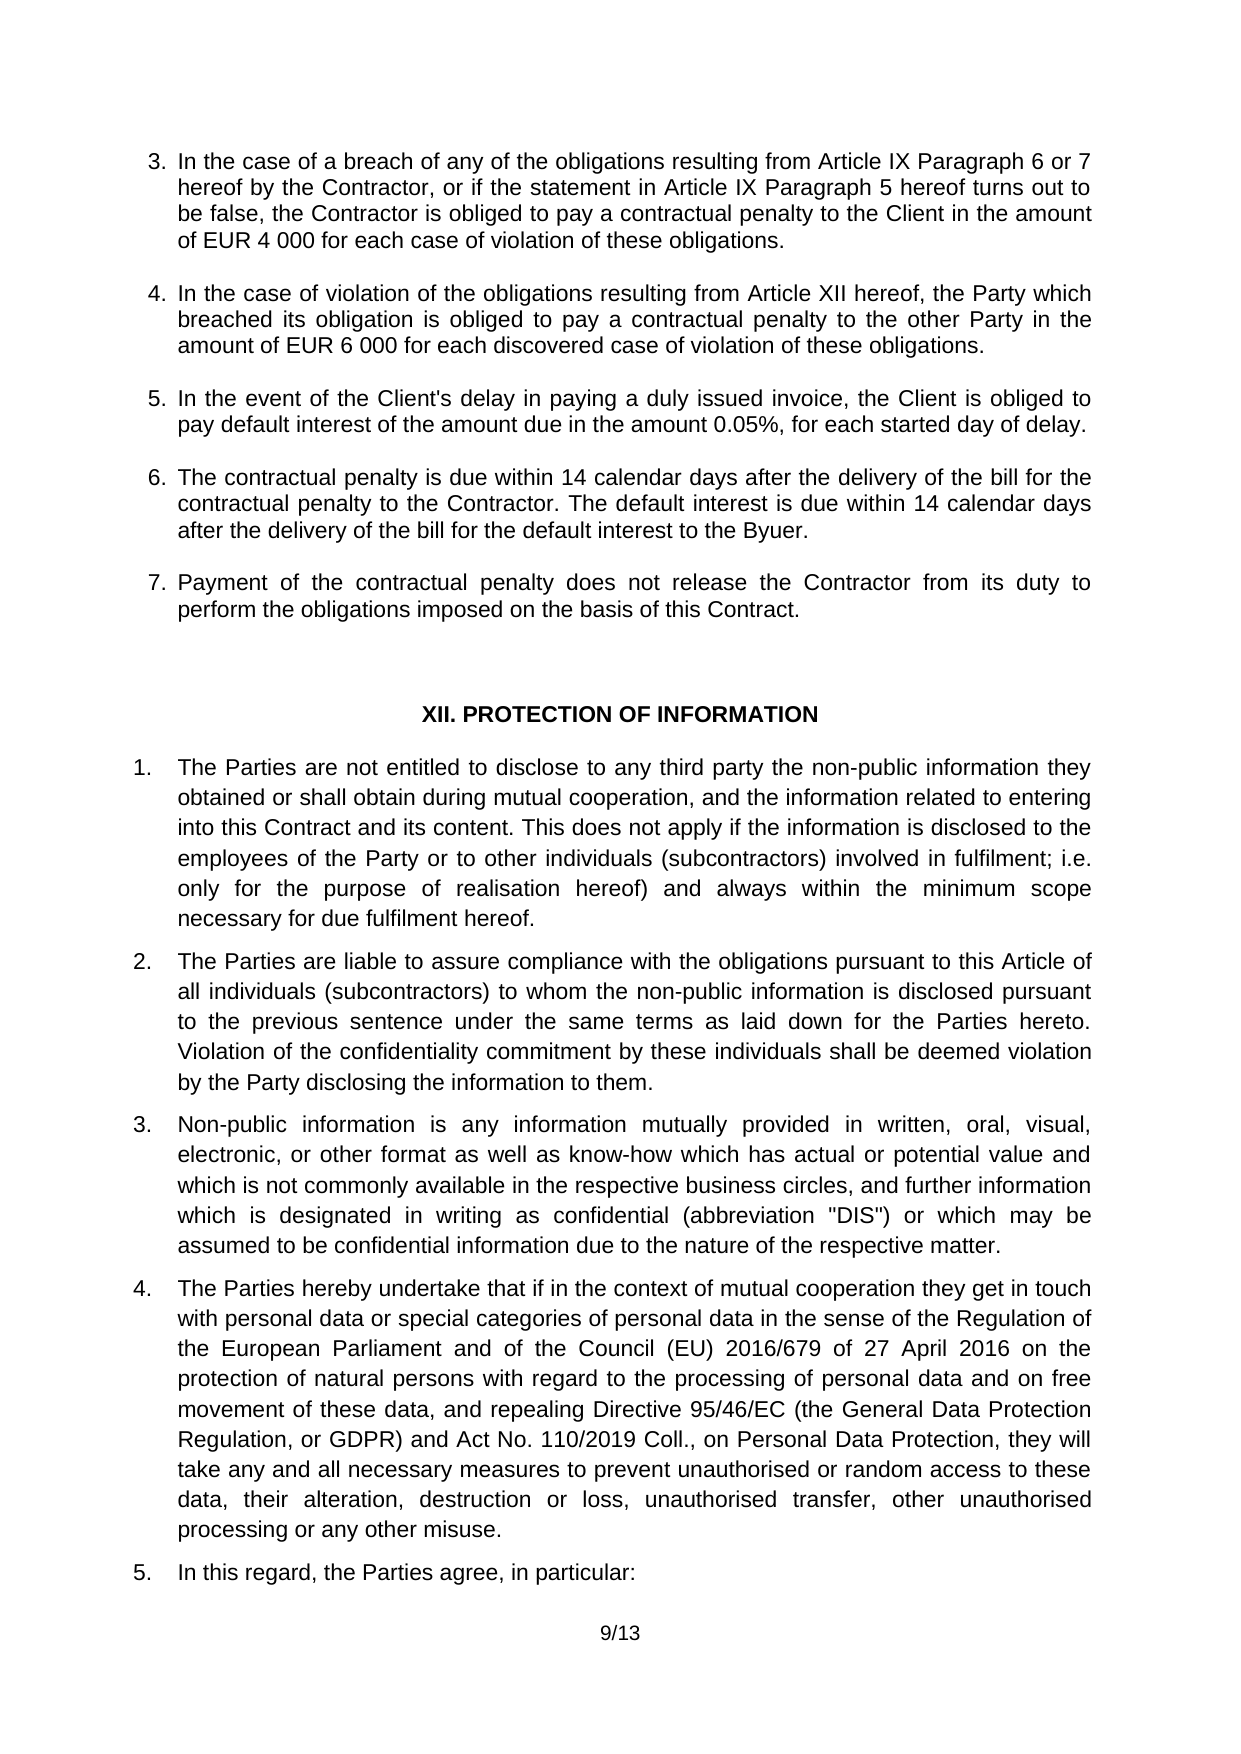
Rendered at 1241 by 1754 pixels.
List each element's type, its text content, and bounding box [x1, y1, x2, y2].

list The Parties are not entitled to disclose to any third party the non-public information they obtained or shall obtain during mutual cooperation, and the information related to entering into this Contract and its content. This does not apply if the information is disclosed to the employees of the Party or to other individuals (subcontractors) involved in fulfilment; i.e. only for the purpose of realisation hereof) and always within the minimum scope necessary for due fulfilment hereof. [133, 754, 1092, 931]
list Payment of the contractual penalty does not release the Contractor from its duty to perform the obligations imposed on the basis of this Contract. [148, 569, 1092, 622]
list In the case of a breach of any of the obligations resulting from Article IX Paragraph 6 or 7 hereof by the Contractor, or if the statement in Article IX Paragraph 5 hereof turns out to be false, the Contractor is obliged to pay a contractual penalty to the Client in the amount of EUR 4 000 for each case of violation of these obligations. [148, 148, 1092, 253]
list In the case of violation of the obligations resulting from Article XII hereof, the Party which breached its obligation is obliged to pay a contractual penalty to the other Party in the amount of EUR 6 000 for each discovered case of violation of these obligations. [148, 279, 1092, 358]
list Non-public information is any information mutually provided in written, oral, visual, electronic, or other format as well as know-how which has actual or potential value and which is not commonly available in the respective business circles, and further information which is designated in writing as confidential (abbreviation "DIS") or which may be assumed to be confidential information due to the nature of the respective matter. [133, 1111, 1092, 1258]
list The contractual penalty is due within 14 calendar days after the delivery of the bill for the contractual penalty to the Contractor. The default interest is due within 14 calendar days after the delivery of the bill for the default interest to the Byuer. [148, 464, 1092, 543]
list In this regard, the Parties agree, in particular: [133, 1559, 1092, 1585]
list The Parties are liable to assure compliance with the obligations pursuant to this Article of all individuals (subcontractors) to whom the non-public information is disclosed pursuant to the previous sentence under the same terms as laid down for the Parties hereto. Violation of the confidentiality commitment by these individuals shall be deemed violation by the Party disclosing the information to them. [133, 948, 1092, 1095]
list In the event of the Client's delay in paying a duly issued invoice, the Client is obliged to pay default interest of the amount due in the amount 0.05%, for each started day of delay. [148, 385, 1092, 438]
text XII. PROTECTION OF INFORMATION [148, 701, 1092, 727]
list The Parties hereby undertake that if in the context of mutual cooperation they get in touch with personal data or special categories of personal data in the sense of the Regulation of the European Parliament and of the Council (EU) 2016/679 of 27 April 2016 on the protection of natural persons with regard to the processing of personal data and on free movement of these data, and repealing Directive 95/46/EC (the General Data Protection Regulation, or GDPR) and Act No. 110/2019 Coll., on Personal Data Protection, they will take any and all necessary measures to prevent unauthorised or random access to these data, their alteration, destruction or loss, unauthorised transfer, other unauthorised processing or any other misuse. [133, 1275, 1092, 1543]
